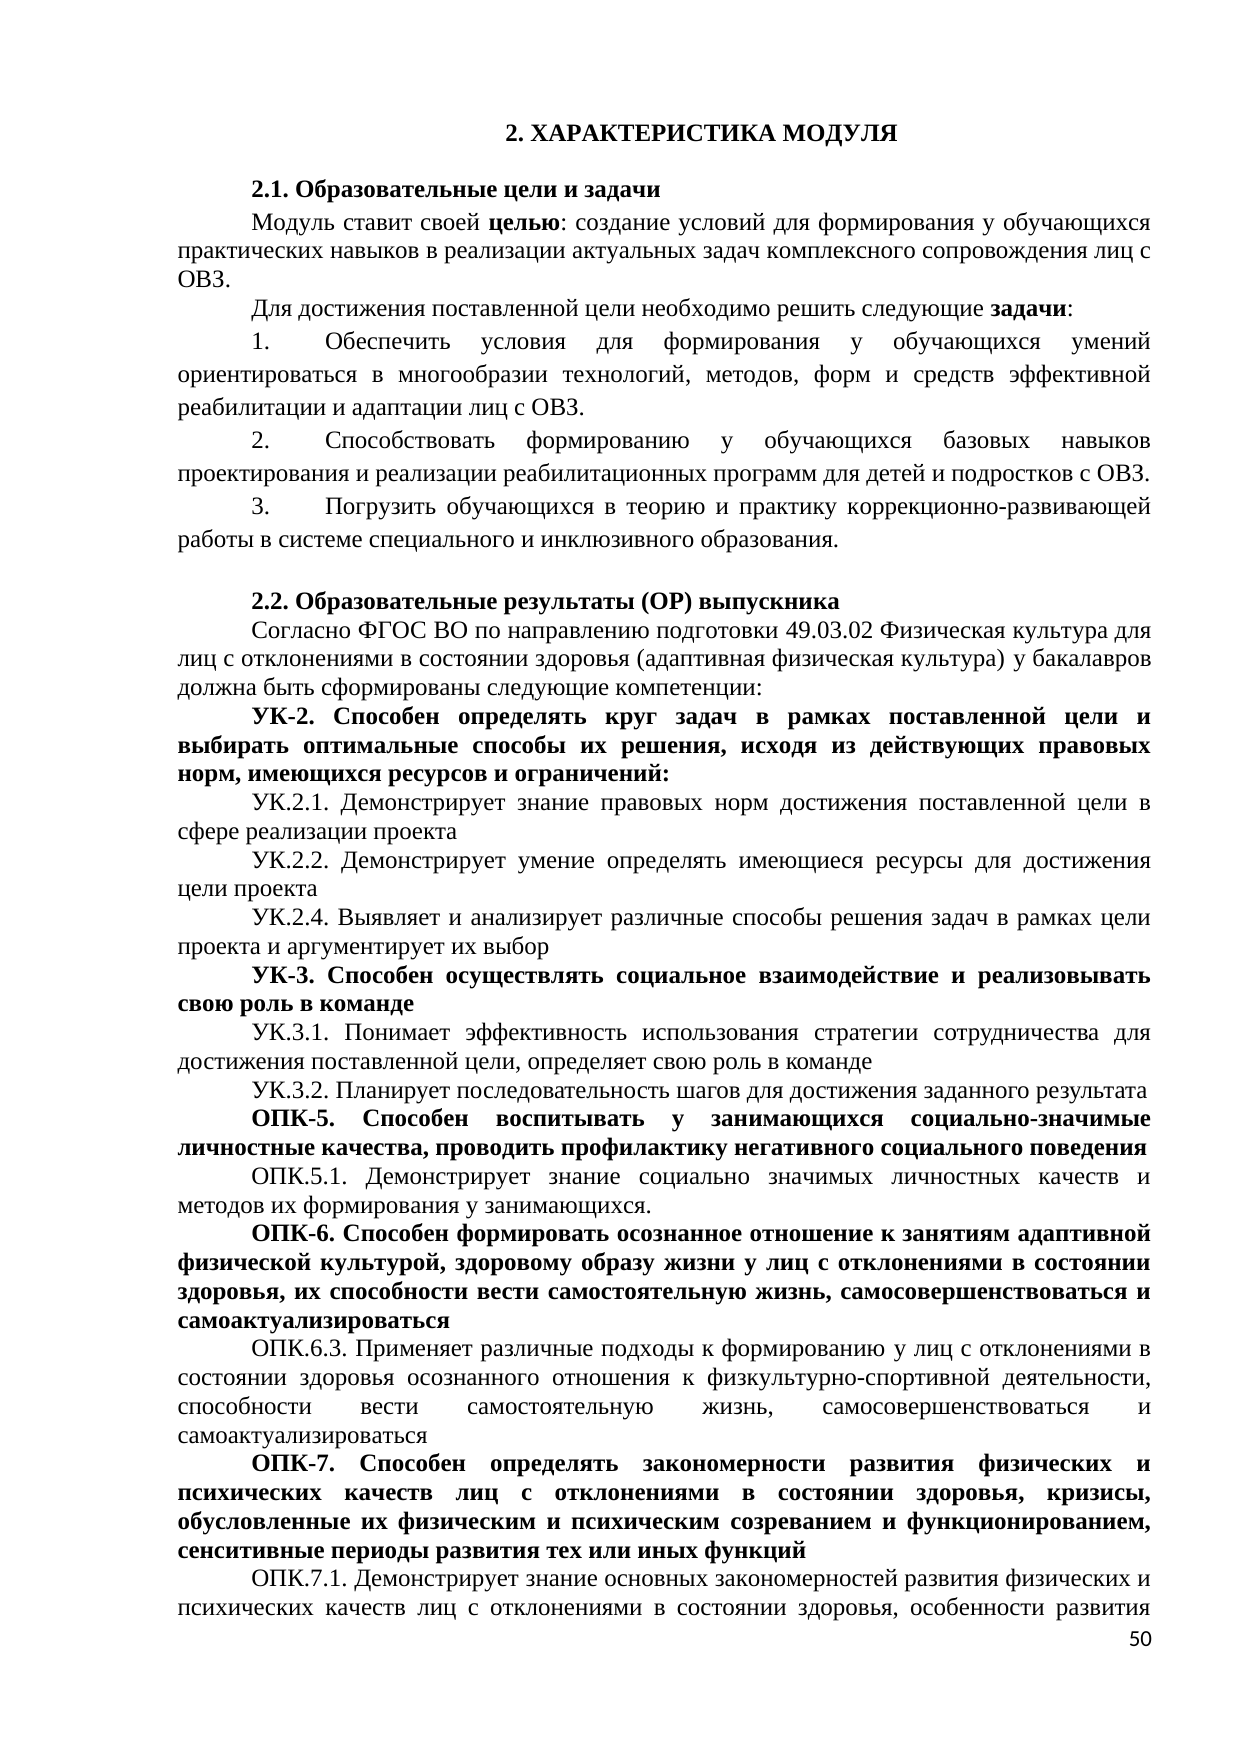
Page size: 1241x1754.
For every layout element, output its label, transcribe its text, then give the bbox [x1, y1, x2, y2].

text ОПК.5.1. Демонстрирует знание социально значимых личностных качеств и методов их формирования у занимающихся. [177, 1161, 1152, 1218]
list Способствовать формированию у обучающихся базовых навыков проектирования и реализации реабилитационных программ для детей и подростков с ОВЗ. [177, 425, 1152, 487]
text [177, 1563, 1152, 1621]
text ОПК-7. Способен определять закономерности развития физических и психических качеств лиц с отклонениями в состоянии здоровья, кризисы, обусловленные их физическим и психическим созреванием и функционированием, сенситивные периоды развития тех или иных функций [177, 1448, 1152, 1563]
text УК.2.4. Выявляет и анализирует различные способы решения задач в рамках цели проекта и аргументирует их выбор [177, 902, 1152, 960]
text Согласно ФГОС ВО по направлению подготовки 49.03.02 Физическая культура для лиц с отклонениями в состоянии здоровья (адаптивная физическая культура) у бакалавров должна быть сформированы следующие компетенции: [177, 615, 1152, 701]
text 2.1. Образовательные цели и задачи [177, 174, 1152, 202]
text ОПК-5. Способен воспитывать у занимающихся социально-значимые личностные качества, проводить профилактику негативного социального поведения [177, 1103, 1152, 1161]
text УК.2.1. Демонстрирует знание правовых норм достижения поставленной цели в сфере реализации проекта [177, 787, 1152, 845]
text 2.2. Образовательные результаты (ОР) выпускника [177, 586, 1138, 615]
text УК.3.2. Планирует последовательность шагов для достижения заданного результата [177, 1075, 1152, 1103]
text 2. ХАРАКТЕРИСТИКА МОДУЛЯ [177, 118, 1152, 147]
text УК.2.2. Демонстрирует умение определять имеющиеся ресурсы для достижения цели проекта [177, 845, 1152, 902]
text ОПК.6.3. Применяет различные подходы к формированию у лиц с отклонениями в состоянии здоровья осознанного отношения к физкультурно-спортивной деятельности, способности вести самостоятельную жизнь, самосовершенствоваться и самоактуализироваться [177, 1333, 1152, 1448]
list Погрузить обучающихся в теорию и практику коррекционно-развивающей работы в системе специального и инклюзивного образования. [177, 491, 1152, 553]
text УК.3.1. Понимает эффективность использования стратегии сотрудничества для достижения поставленной цели, определяет свою роль в команде [177, 1017, 1152, 1075]
text УК-2. Способен определять круг задач в рамках поставленной цели и выбирать оптимальные способы их решения, исходя из действующих правовых норм, имеющихся ресурсов и ограничений: [177, 701, 1152, 787]
text Модуль ставит своей целью: создание условий для формирования у обучающихся практических навыков в реализации актуальных задач комплексного сопровождения лиц с ОВЗ. [177, 207, 1152, 293]
text ОПК-6. Способен формировать осознанное отношение к занятиям адаптивной физической культурой, здоровому образу жизни у лиц с отклонениями в состоянии здоровья, их способности вести самостоятельную жизнь, самосовершенствоваться и самоактуализироваться [177, 1218, 1152, 1333]
text Для достижения поставленной цели необходимо решить следующие задачи: [177, 293, 1152, 322]
text УК-3. Способен осуществлять социальное взаимодействие и реализовывать свою роль в команде [177, 960, 1152, 1017]
list Обеспечить условия для формирования у обучающихся умений ориентироваться в многообразии технологий, методов, форм и средств эффективной реабилитации и адаптации лиц с ОВЗ. [177, 326, 1152, 421]
